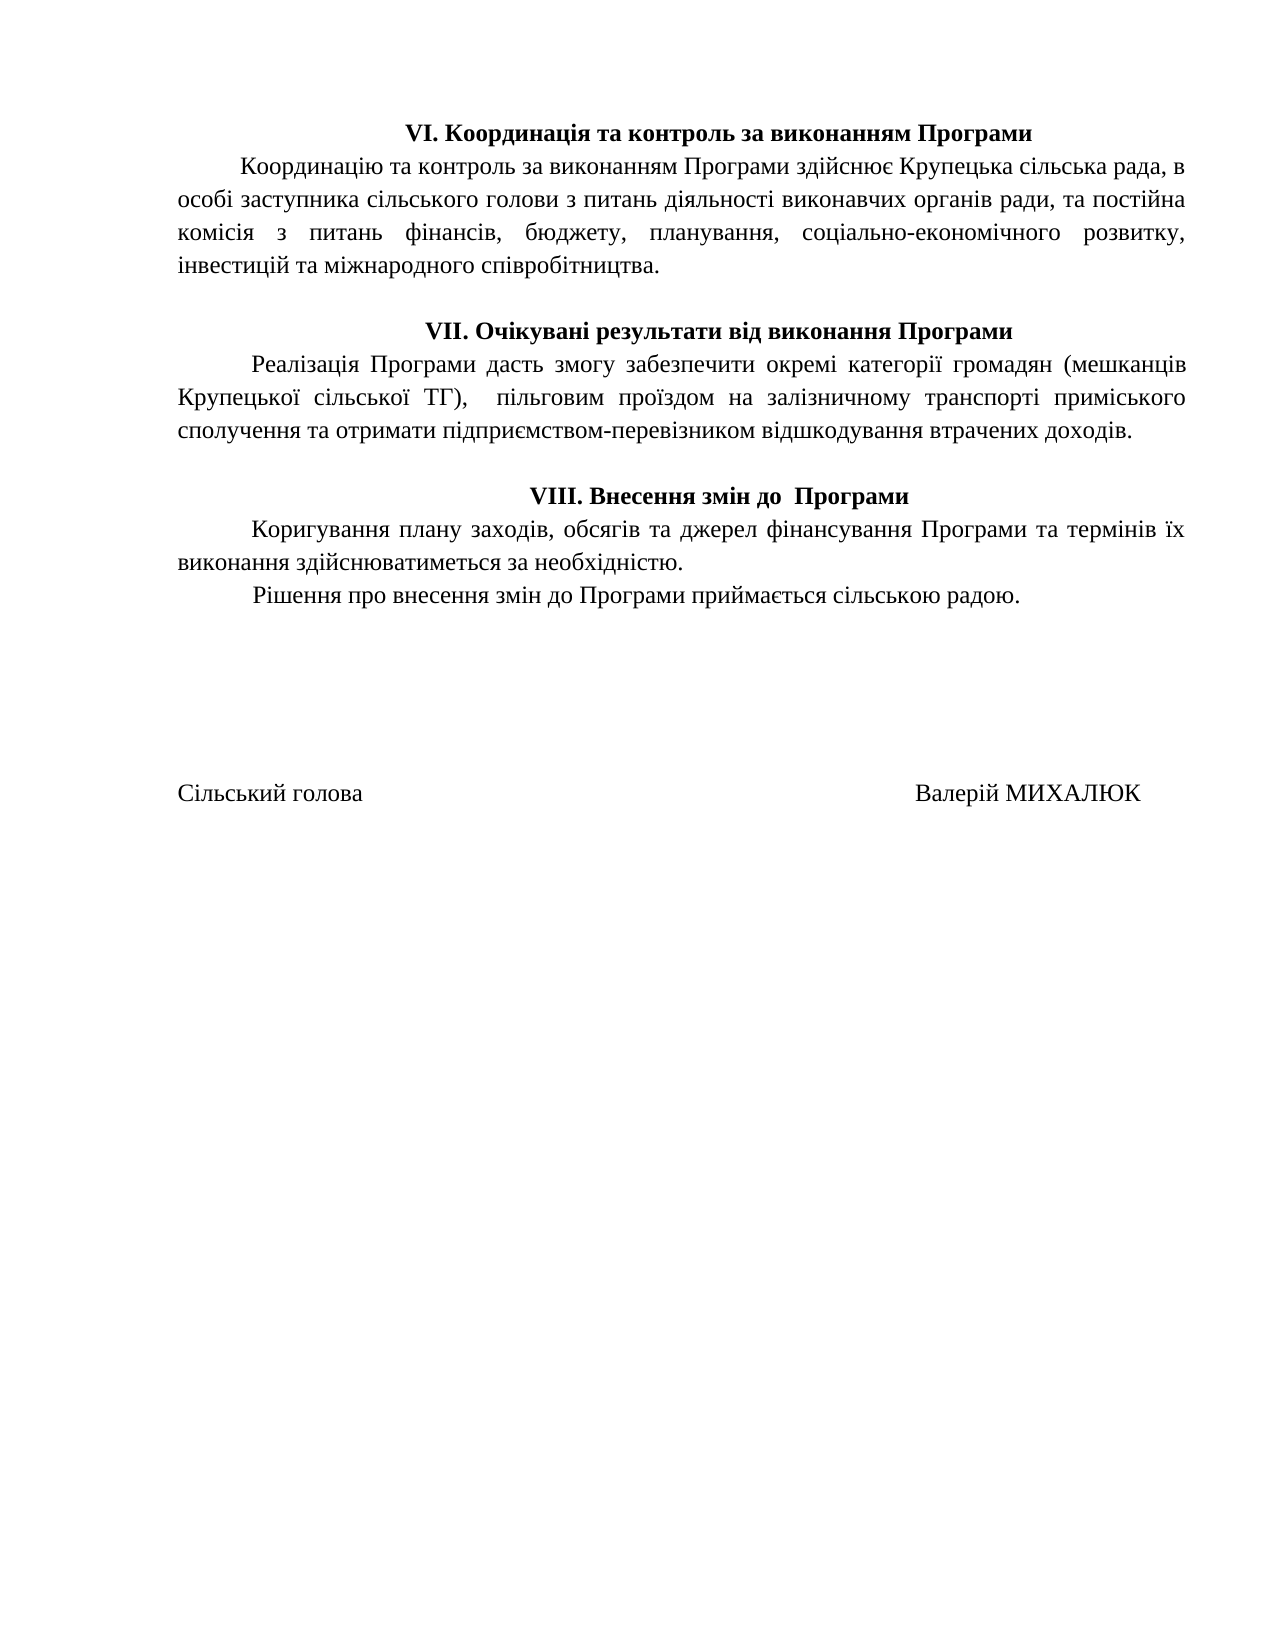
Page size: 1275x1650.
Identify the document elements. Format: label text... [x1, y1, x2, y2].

text VІІ. Очікувані результати від виконання Програми [177, 316, 1186, 345]
text Рішення про внесення змін до Програми приймається сільською радою. [177, 580, 1186, 609]
text VІ. Координація та контроль за виконанням Програми [177, 118, 1186, 147]
text Координацію та контроль за виконанням Програми здійснює Крупецька сільська рада, в особі заступника сільського голови з питань діяльності виконавчих органів ради, та постійна комісія з питань фінансів, бюджету, планування, соціально-економічного розвитку, інвестицій та міжнародного співробітництва. [177, 151, 1186, 279]
text Реалізація Програми дасть змогу забезпечити окремі категорії громадян (мешканців Крупецької сільської ТГ), пільговим проїздом на залізничному транспорті приміського сполучення та отримати підприємством-перевізником відшкодування втрачених доходів. [177, 349, 1186, 444]
text Коригування плану заходів, обсягів та джерел фінансування Програми та термінів їх виконання здійснюватиметься за необхідністю. [177, 514, 1186, 576]
text Сільський голова Валерій МИХАЛЮК [177, 778, 1186, 807]
text VІІІ. Внесення змін до Програми [177, 481, 1186, 510]
